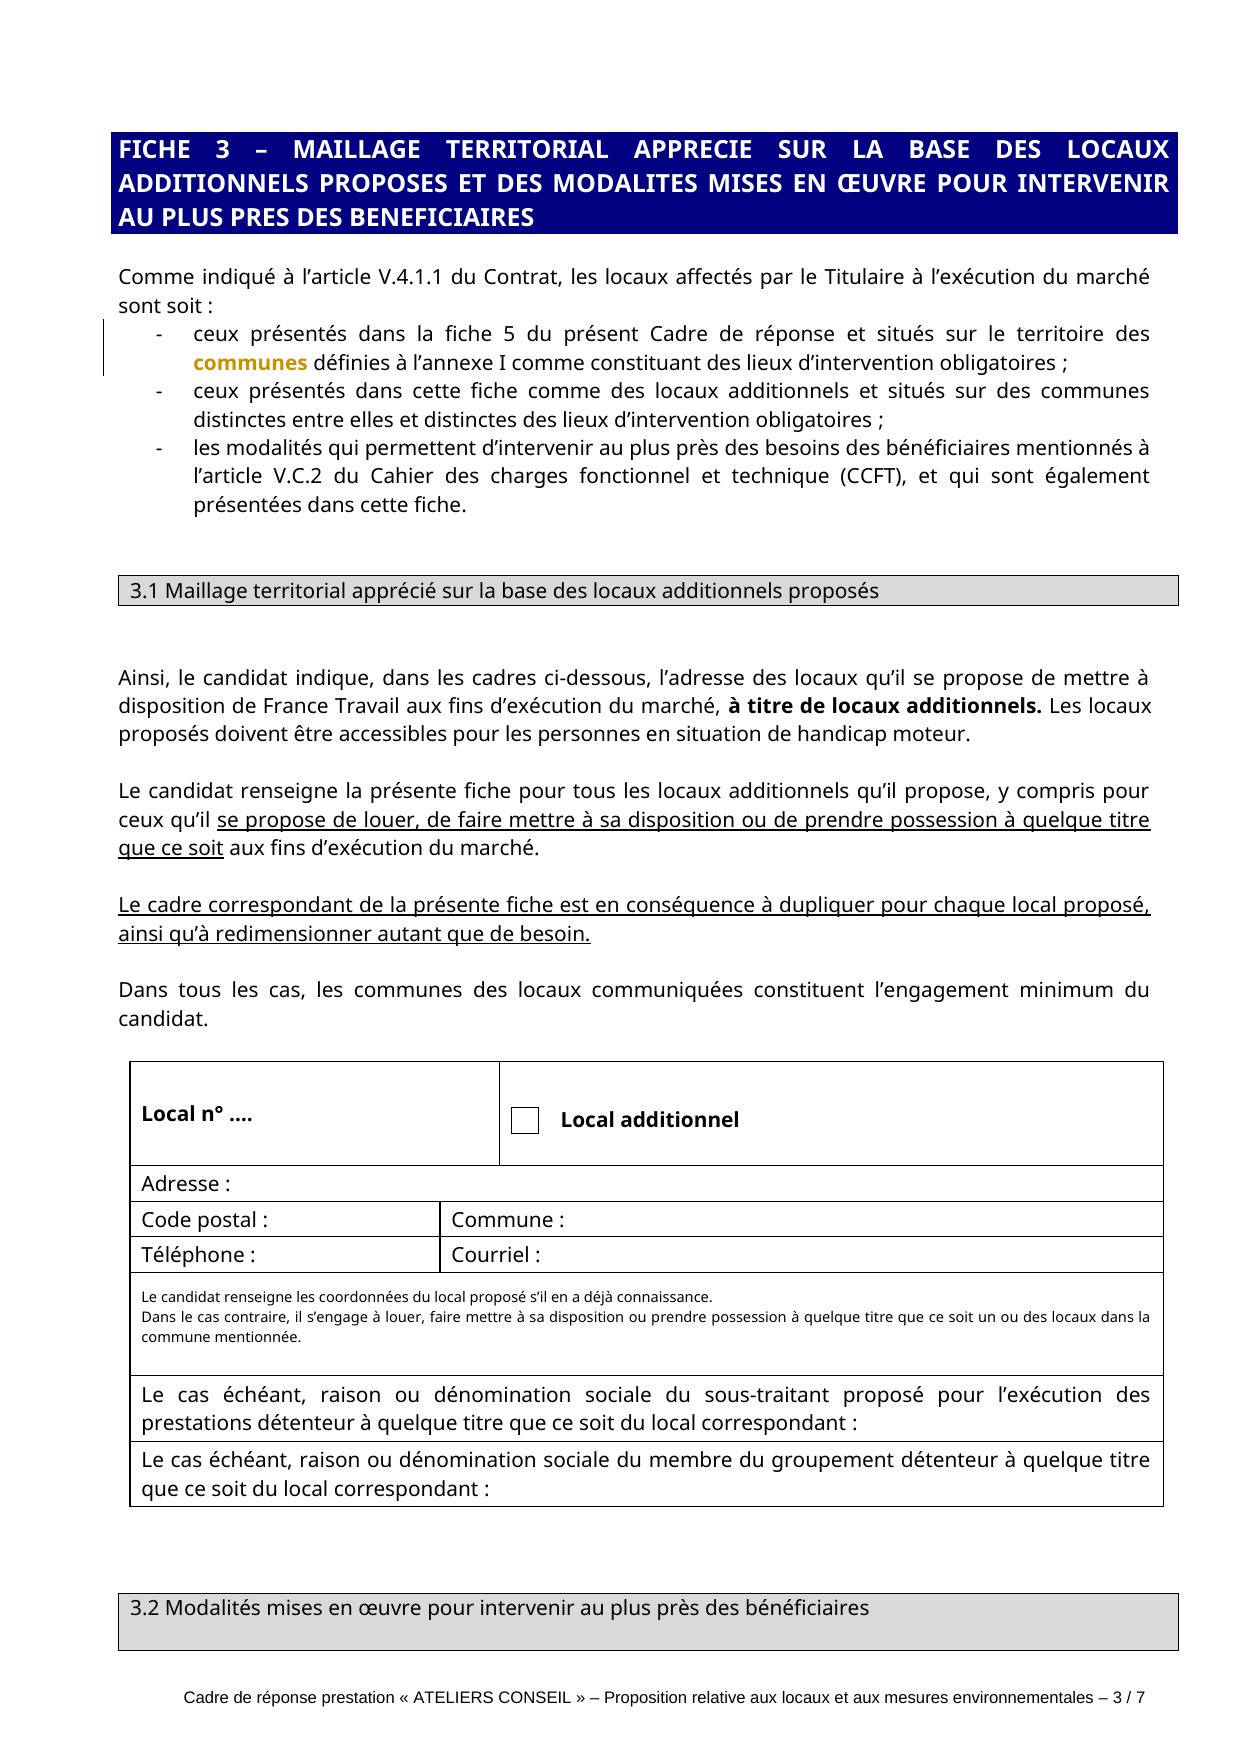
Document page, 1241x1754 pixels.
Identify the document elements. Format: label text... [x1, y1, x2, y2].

table_cell Le candidat renseigne les coordonnées du local proposé s’il en a déjà connaissance. Dans le cas contraire, il s’engage à louer, faire mettre à sa disposition ou prendre possession à quelque titre que ce soit un ou des locaux dans la commune mentionnée. [131, 1273, 1163, 1375]
table_cell Adresse : [131, 1166, 1163, 1201]
text Ainsi, le candidat indique, dans les cadres ci-dessous, l’adresse des locaux qu’il se propose de mettre à disposition de France Travail aux fins d’exécution du marché, à titre de locaux additionnels. Les locaux proposés doivent être accessibles pour les personnes en situation de handicap moteur. [118, 663, 1152, 748]
list ceux présentés dans cette fiche comme des locaux additionnels et situés sur des communes distinctes entre elles et distinctes des lieux d’intervention obligatoires ; [156, 376, 1152, 433]
table_header Local additionnel [500, 1062, 1163, 1165]
text Dans tous les cas, les communes des locaux communiquées constituent l’engagement minimum du candidat. [118, 976, 1152, 1032]
list les modalités qui permettent d’intervenir au plus près des besoins des bénéficiaires mentionnés à l’article V.C.2 du Cahier des charges fonctionnel et technique (CCFT), et qui sont également présentées dans cette fiche. [156, 433, 1152, 518]
text Le candidat renseigne la présente fiche pour tous les locaux additionnels qu’il propose, y compris pour ceux qu’il se propose de louer, de faire mettre à sa disposition ou de prendre possession à quelque titre que ce soit aux fins d’exécution du marché. [118, 776, 1152, 862]
table_cell Le cas échéant, raison ou dénomination sociale du membre du groupement détenteur à quelque titre que ce soit du local correspondant : [131, 1442, 1163, 1506]
text Comme indiqué à l’article V.4.1.1 du Contrat, les locaux affectés par le Titulaire à l’exécution du marché sont soit : [118, 262, 1152, 319]
list ceux présentés dans la fiche 5 du présent Cadre de réponse et situés sur le territoire des communes définies à l’annexe I comme constituant des lieux d’intervention obligatoires ; [156, 319, 1152, 376]
table_cell Courriel : [441, 1237, 1163, 1272]
table_header 3.1 Maillage territorial apprécié sur la base des locaux additionnels proposés [119, 576, 1178, 605]
table_header FICHE 3 – MAILLAGE TERRITORIAL APPRECIE SUR LA BASE DES LOCAUX ADDITIONNELS PROPOSES ET DES MODALITES MISES EN ŒUVRE POUR INTERVENIR AU PLUS PRES DES BENEFICIAIRES [111, 132, 1178, 234]
text Le cadre correspondant de la présente fiche est en conséquence à dupliquer pour chaque local proposé, ainsi qu’à redimensionner autant que de besoin. [118, 890, 1152, 947]
table_cell Téléphone : [131, 1237, 439, 1272]
table_header Local n° …. [131, 1062, 499, 1165]
table_cell Commune : [441, 1202, 1163, 1236]
table_cell Code postal : [131, 1202, 439, 1236]
table_header 3.2 Modalités mises en œuvre pour intervenir au plus près des bénéficiaires [119, 1594, 1178, 1650]
table_cell Le cas échéant, raison ou dénomination sociale du sous-traitant proposé pour l’exécution des prestations détenteur à quelque titre que ce soit du local correspondant : [131, 1376, 1163, 1441]
